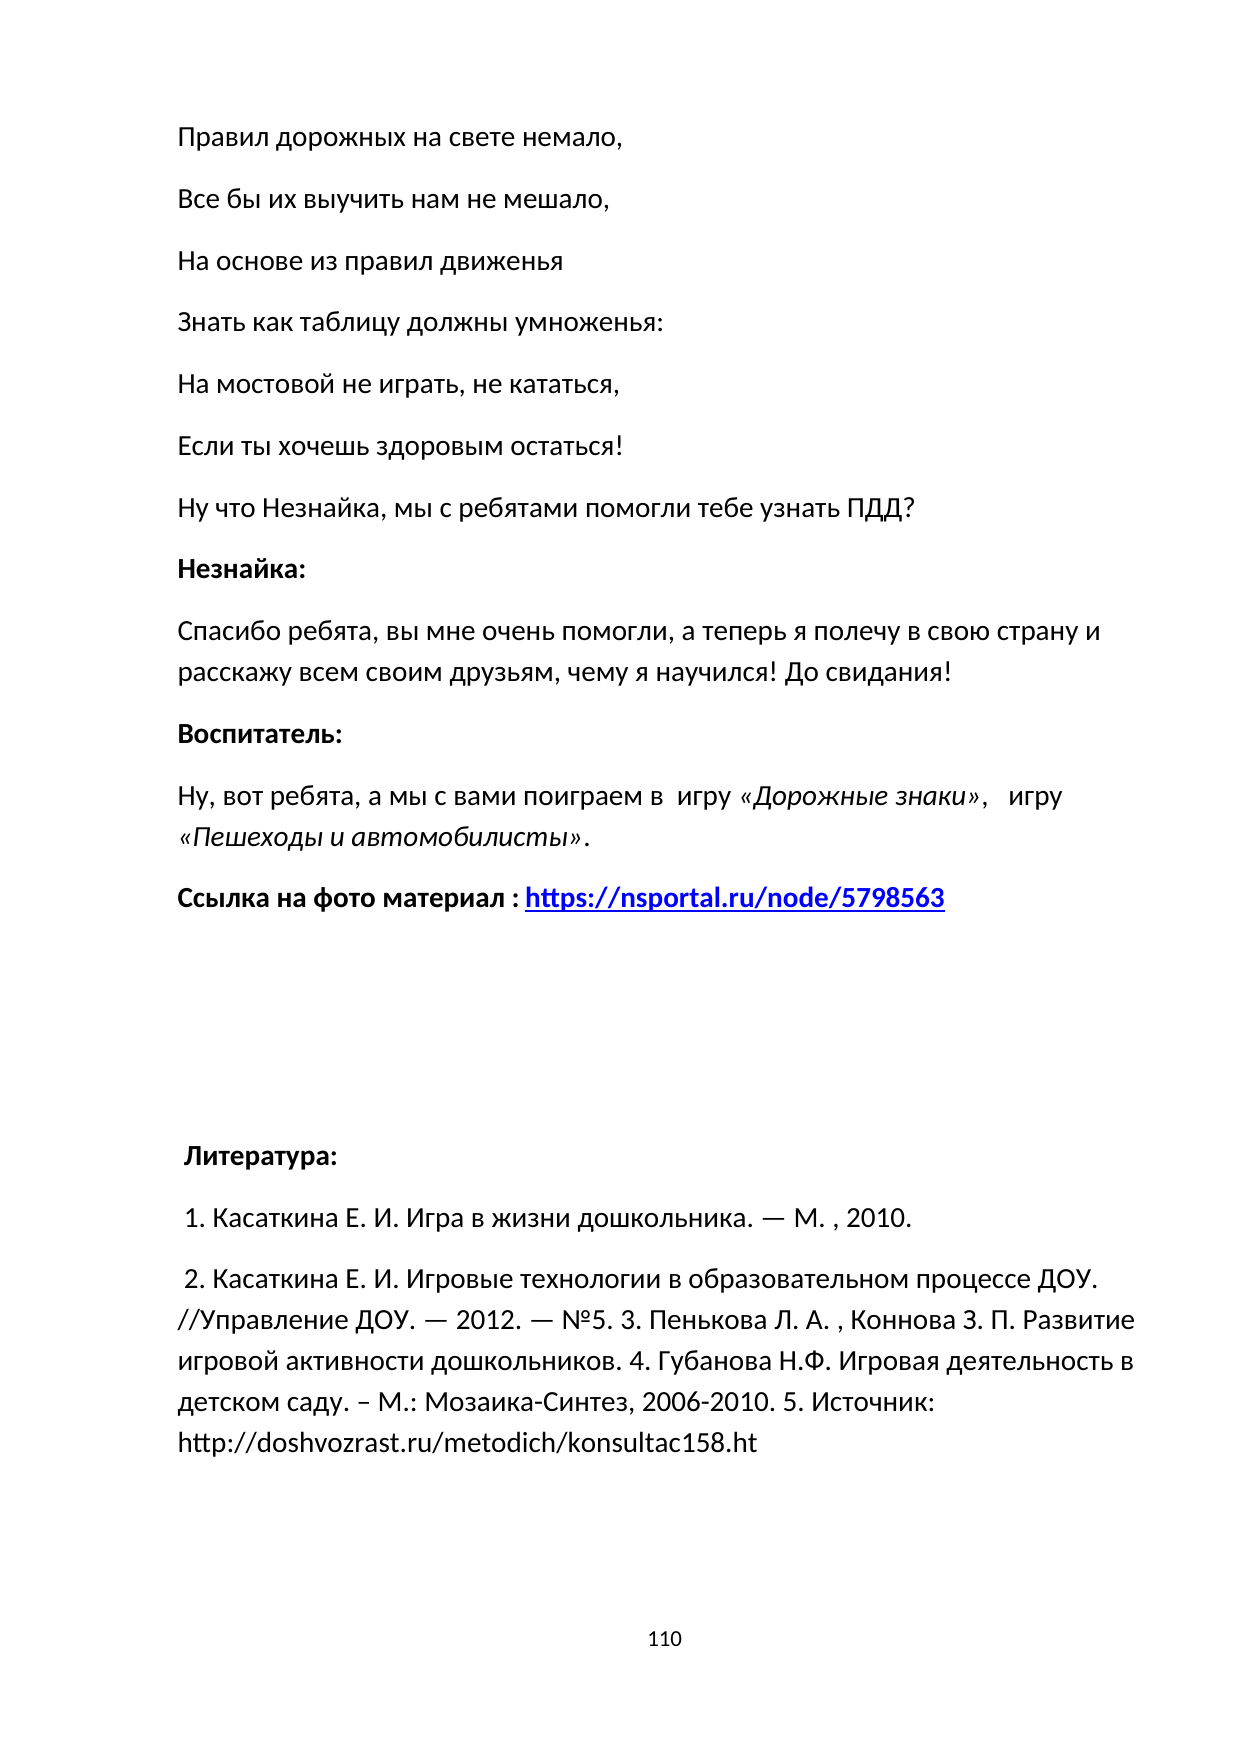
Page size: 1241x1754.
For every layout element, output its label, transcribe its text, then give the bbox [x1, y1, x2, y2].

text 1. Касаткина Е. И. Игра в жизни дошкольника. — М. , 2010. [177, 1199, 1152, 1234]
text Все бы их выучить нам не мешало, [177, 180, 1152, 216]
text Спасибо ребята, вы мне очень помогли, а теперь я полечу в свою страну и расскажу всем своим друзьям, чему я научился! До свидания! [177, 612, 1152, 689]
text Знать как таблицу должны умноженья: [177, 303, 1152, 339]
text Воспитатель: [177, 715, 1152, 751]
text На основе из правил движенья [177, 242, 1152, 277]
text Если ты хочешь здоровым остаться! [177, 427, 1152, 463]
text Незнайка: [177, 551, 1152, 586]
text Ну что Незнайка, мы с ребятами помогли тебе узнать ПДД? [177, 489, 1152, 524]
text 2. Касаткина Е. И. Игровые технологии в образовательном процессе ДОУ. //Управление ДОУ. — 2012. — №5. 3. Пенькова Л. А. , Коннова З. П. Развитие игровой активности дошкольников. 4. Губанова Н.Ф. Игровая деятельность в детском саду. – М.: Мозаика-Синтез, 2006-2010. 5. Источник: http://doshvozrast.ru/metodich/konsultac158.ht [177, 1260, 1152, 1460]
text Ссылка на фото материал : https://nsportal.ru/node/5798563 [177, 879, 1152, 915]
text Ну, вот ребята, а мы с вами поиграем в игру «Дорожные знаки», игру «Пешеходы и автомобилисты». [177, 777, 1152, 853]
text Литература: [177, 1137, 1152, 1172]
text На мостовой не играть, не кататься, [177, 365, 1152, 401]
text Правил дорожных на свете немало, [177, 118, 1152, 154]
